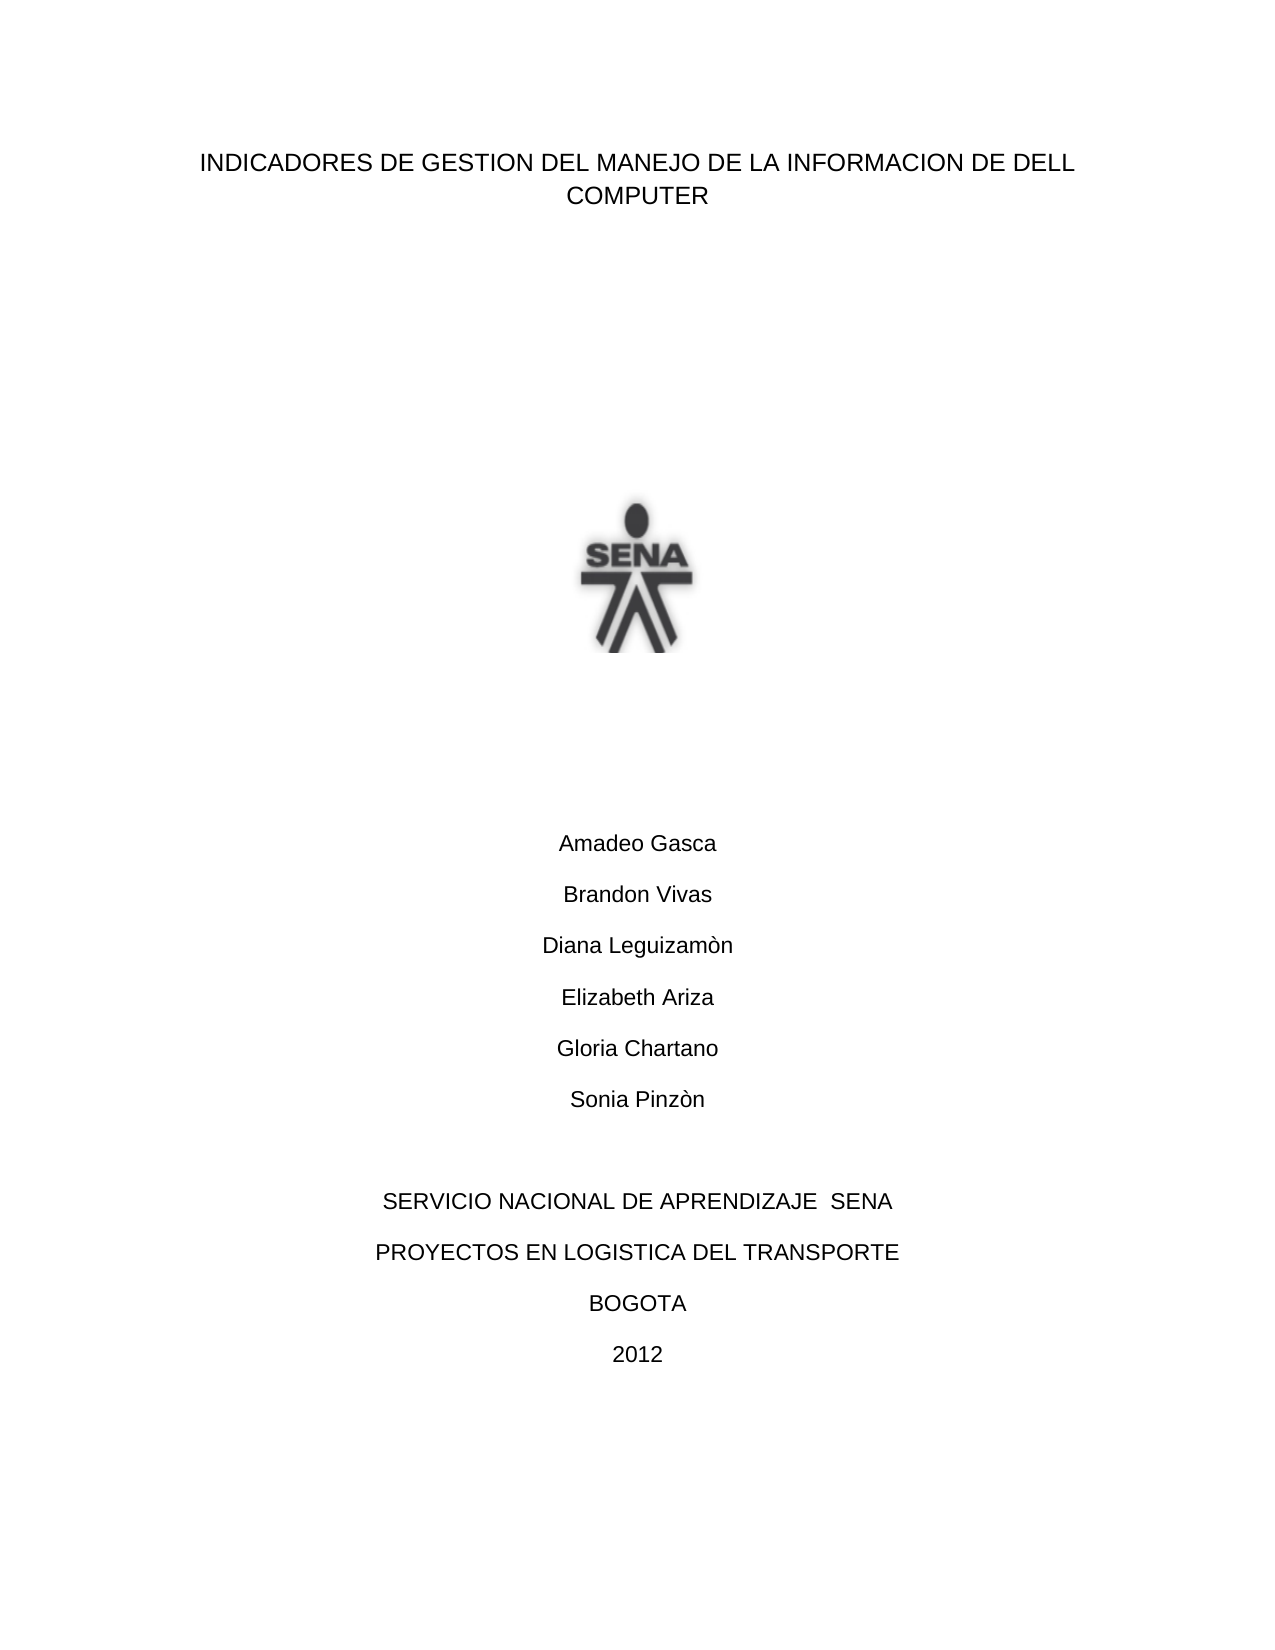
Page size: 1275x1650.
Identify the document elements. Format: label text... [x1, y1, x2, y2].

text PROYECTOS EN LOGISTICA DEL TRANSPORTE [177, 1239, 1098, 1265]
text SERVICIO NACIONAL DE APRENDIZAJE SENA [177, 1188, 1098, 1214]
text INDICADORES DE GESTION DEL MANEJO DE LA INFORMACION DE DELL COMPUTER [177, 148, 1098, 209]
text BOGOTA [177, 1290, 1098, 1316]
table_cell Sonia Pinzòn [513, 1086, 762, 1137]
table_cell Elizabeth Ariza [513, 984, 762, 1034]
table_cell Gloria Chartano [513, 1035, 762, 1086]
picture [550, 489, 725, 653]
table_header Amadeo Gasca [513, 830, 762, 881]
table_cell Diana Leguizamòn [513, 933, 762, 983]
text 2012 [177, 1341, 1098, 1367]
table_cell Brandon Vivas [513, 881, 762, 932]
